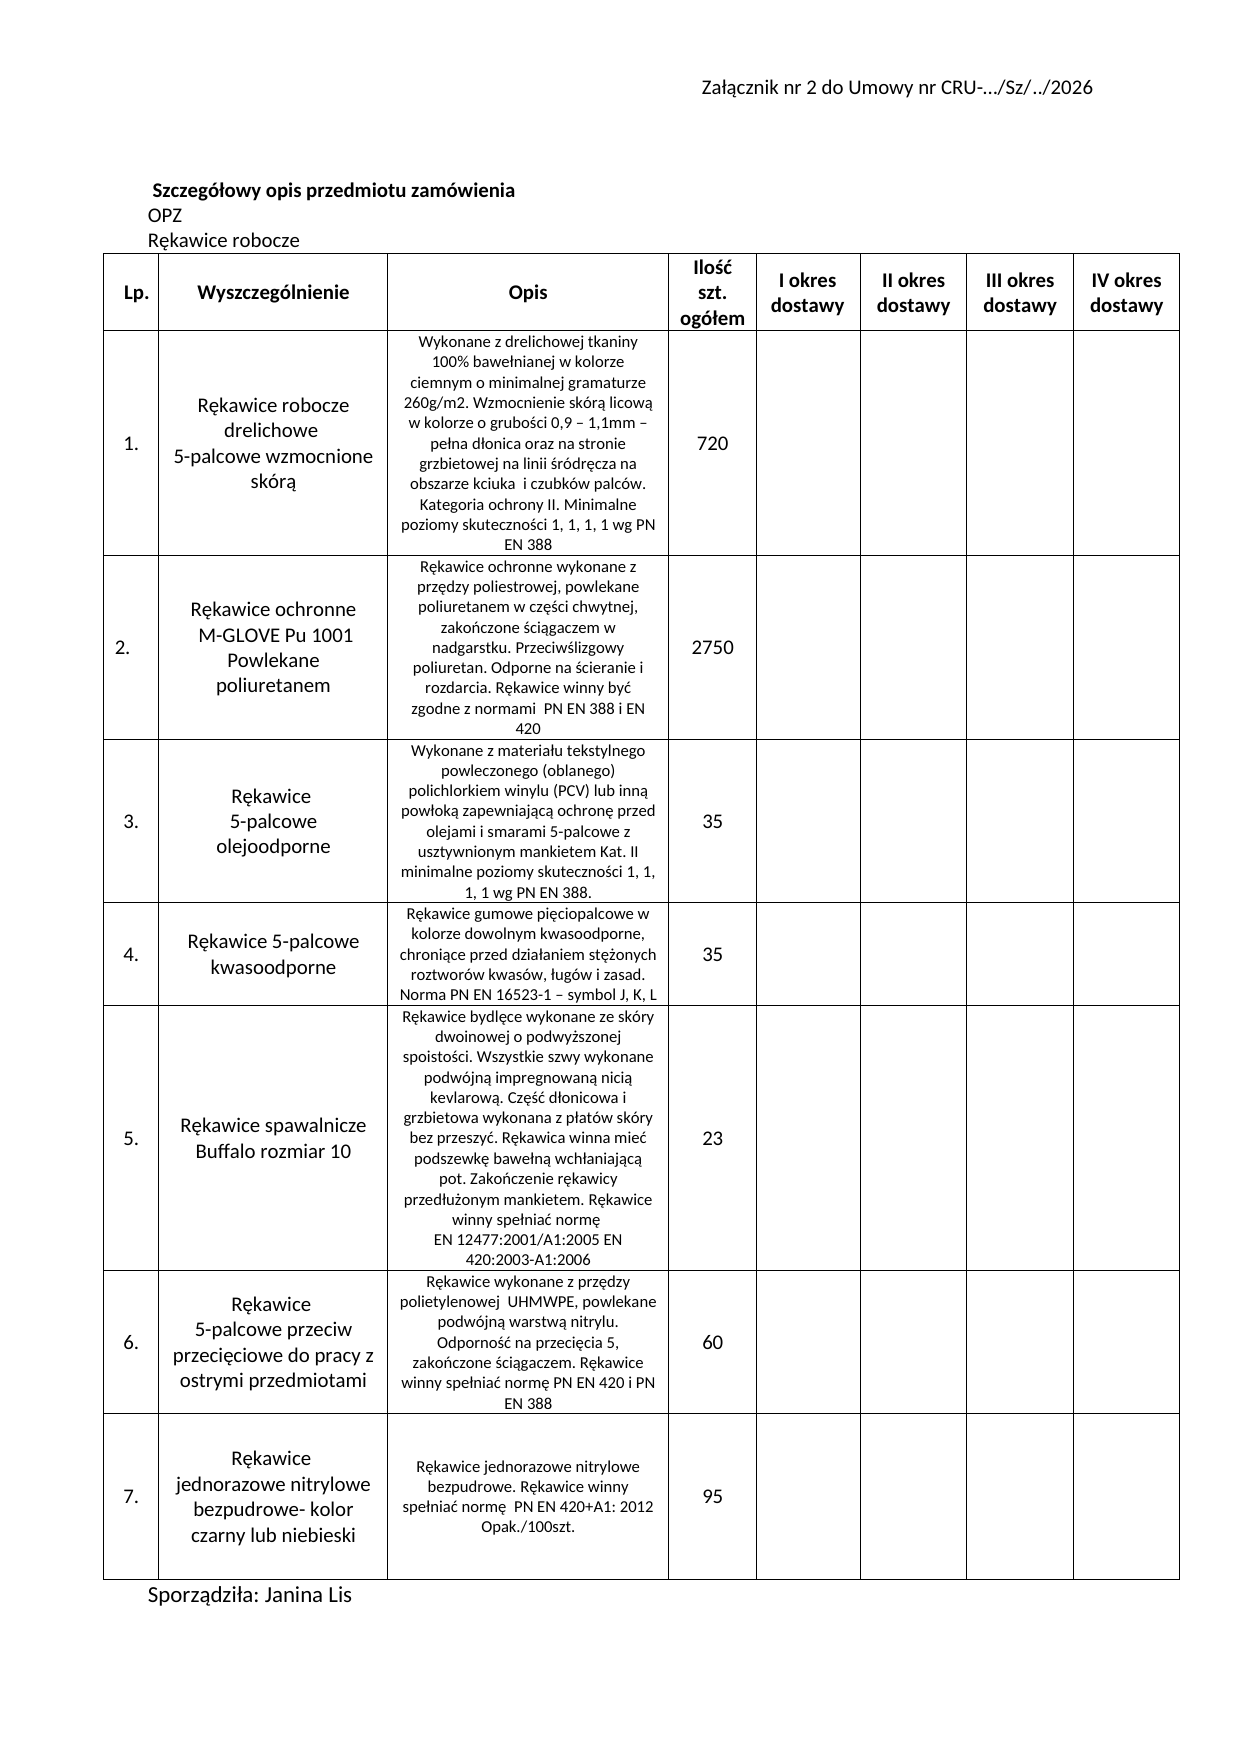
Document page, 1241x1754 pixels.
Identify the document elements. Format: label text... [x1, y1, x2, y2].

table_cell [757, 1006, 860, 1270]
table_cell 5. [104, 1006, 158, 1270]
table_cell 3. [104, 740, 158, 902]
table_cell Rękawice bydlęce wykonane ze skóry dwoinowej o podwyższonej spoistości. Wszystkie szwy wykonane podwójną impregnowaną nicią kevlarową. Część dłonicowa i grzbietowa wykonana z płatów skóry bez przeszyć. Rękawica winna mieć podszewkę bawełną wchłaniającą pot. Zakończenie rękawicy przedłużonym mankietem. Rękawice winny spełniać normę EN 12477:2001/A1:2005 EN 420:2003-A1:2006 [388, 1006, 668, 1270]
table_header Wyszczególnienie [159, 254, 387, 330]
table_cell Rękawice 5-palcowe olejoodporne [159, 740, 387, 902]
table_cell [1074, 1271, 1179, 1413]
table_cell 720 [669, 331, 756, 555]
table_cell [861, 1006, 966, 1270]
table_cell 35 [669, 740, 756, 902]
table_cell 2750 [669, 556, 756, 739]
table_cell [1074, 740, 1179, 902]
table_cell Rękawice jednorazowe nitrylowe bezpudrowe- kolor czarny lub niebieski [159, 1414, 387, 1579]
table_cell Rękawice 5-palcowe przeciw przecięciowe do pracy z ostrymi przedmiotami [159, 1271, 387, 1413]
table_cell [1074, 1006, 1179, 1270]
table_cell Rękawice ochronne M-GLOVE Pu 1001 Powlekane poliuretanem [159, 556, 387, 739]
table_cell 1. [104, 331, 158, 555]
table_cell Rękawice jednorazowe nitrylowe bezpudrowe. Rękawice winny spełniać normę PN EN 420+A1: 2012 Opak./100szt. [388, 1414, 668, 1579]
table_cell 6. [104, 1271, 158, 1413]
table_cell Rękawice wykonane z przędzy polietylenowej UHMWPE, powlekane podwójną warstwą nitrylu. Odporność na przecięcia 5, zakończone ściągaczem. Rękawice winny spełniać normę PN EN 420 i PN EN 388 [388, 1271, 668, 1413]
table_cell Rękawice 5-palcowe kwasoodporne [159, 903, 387, 1005]
table_header IV okres dostawy [1074, 254, 1179, 330]
table_cell [757, 740, 860, 902]
table_cell [1074, 1414, 1179, 1579]
table_cell [967, 740, 1073, 902]
table_cell 2. [104, 556, 158, 739]
table_cell [967, 1414, 1073, 1579]
table_cell Rękawice robocze drelichowe 5-palcowe wzmocnione skórą [159, 331, 387, 555]
table_cell Rękawice spawalnicze Buffalo rozmiar 10 [159, 1006, 387, 1270]
table_cell 35 [669, 903, 756, 1005]
table_header I okres dostawy [757, 254, 860, 330]
table_cell [967, 1006, 1073, 1270]
table_cell 4. [104, 903, 158, 1005]
table_header III okres dostawy [967, 254, 1073, 330]
table_cell [967, 903, 1073, 1005]
table_cell Wykonane z drelichowej tkaniny 100% bawełnianej w kolorze ciemnym o minimalnej gramaturze 260g/m2. Wzmocnienie skórą licową w kolorze o grubości 0,9 – 1,1mm – pełna dłonica oraz na stronie grzbietowej na linii śródręcza na obszarze kciuka i czubków palców. Kategoria ochrony II. Minimalne poziomy skuteczności 1, 1, 1, 1 wg PN EN 388 [388, 331, 668, 555]
table_header Lp. [104, 254, 158, 330]
table_cell [861, 331, 966, 555]
table_cell Rękawice gumowe pięciopalcowe w kolorze dowolnym kwasoodporne, chroniące przed działaniem stężonych roztworów kwasów, ługów i zasad. Norma PN EN 16523-1 – symbol J, K, L [388, 903, 668, 1005]
table_cell 60 [669, 1271, 756, 1413]
table_header Opis [388, 254, 668, 330]
text Sporządziła: Janina Lis [148, 1580, 1093, 1608]
table_cell [757, 556, 860, 739]
table_cell 95 [669, 1414, 756, 1579]
table_header Ilość szt. ogółem [669, 254, 756, 330]
table_cell [861, 1271, 966, 1413]
table_cell [967, 556, 1073, 739]
table_cell Rękawice ochronne wykonane z przędzy poliestrowej, powlekane poliuretanem w części chwytnej, zakończone ściągaczem w nadgarstku. Przeciwślizgowy poliuretan. Odporne na ścieranie i rozdarcia. Rękawice winny być zgodne z normami PN EN 388 i EN 420 [388, 556, 668, 739]
table_cell [757, 1271, 860, 1413]
table_cell [967, 1271, 1073, 1413]
table_cell [861, 1414, 966, 1579]
text OPZ [148, 202, 1093, 228]
table_cell [1074, 331, 1179, 555]
table_cell [861, 556, 966, 739]
text Szczegółowy opis przedmiotu zamówienia [148, 177, 1093, 202]
table_cell Wykonane z materiału tekstylnego powleczonego (oblanego) polichlorkiem winylu (PCV) lub inną powłoką zapewniającą ochronę przed olejami i smarami 5-palcowe z usztywnionym mankietem Kat. II minimalne poziomy skuteczności 1, 1, 1, 1 wg PN EN 388. [388, 740, 668, 902]
text Załącznik nr 2 do Umowy nr CRU-…/Sz/../2026 [148, 74, 1093, 99]
table_cell [861, 903, 966, 1005]
table_cell [757, 903, 860, 1005]
table_cell 7. [104, 1414, 158, 1579]
table_cell [757, 1414, 860, 1579]
table_cell [757, 331, 860, 555]
table_cell [1074, 556, 1179, 739]
table_cell [1074, 903, 1179, 1005]
text Rękawice robocze [148, 228, 1093, 253]
table_cell [967, 331, 1073, 555]
table_cell [861, 740, 966, 902]
table_cell 23 [669, 1006, 756, 1270]
table_header II okres dostawy [861, 254, 966, 330]
